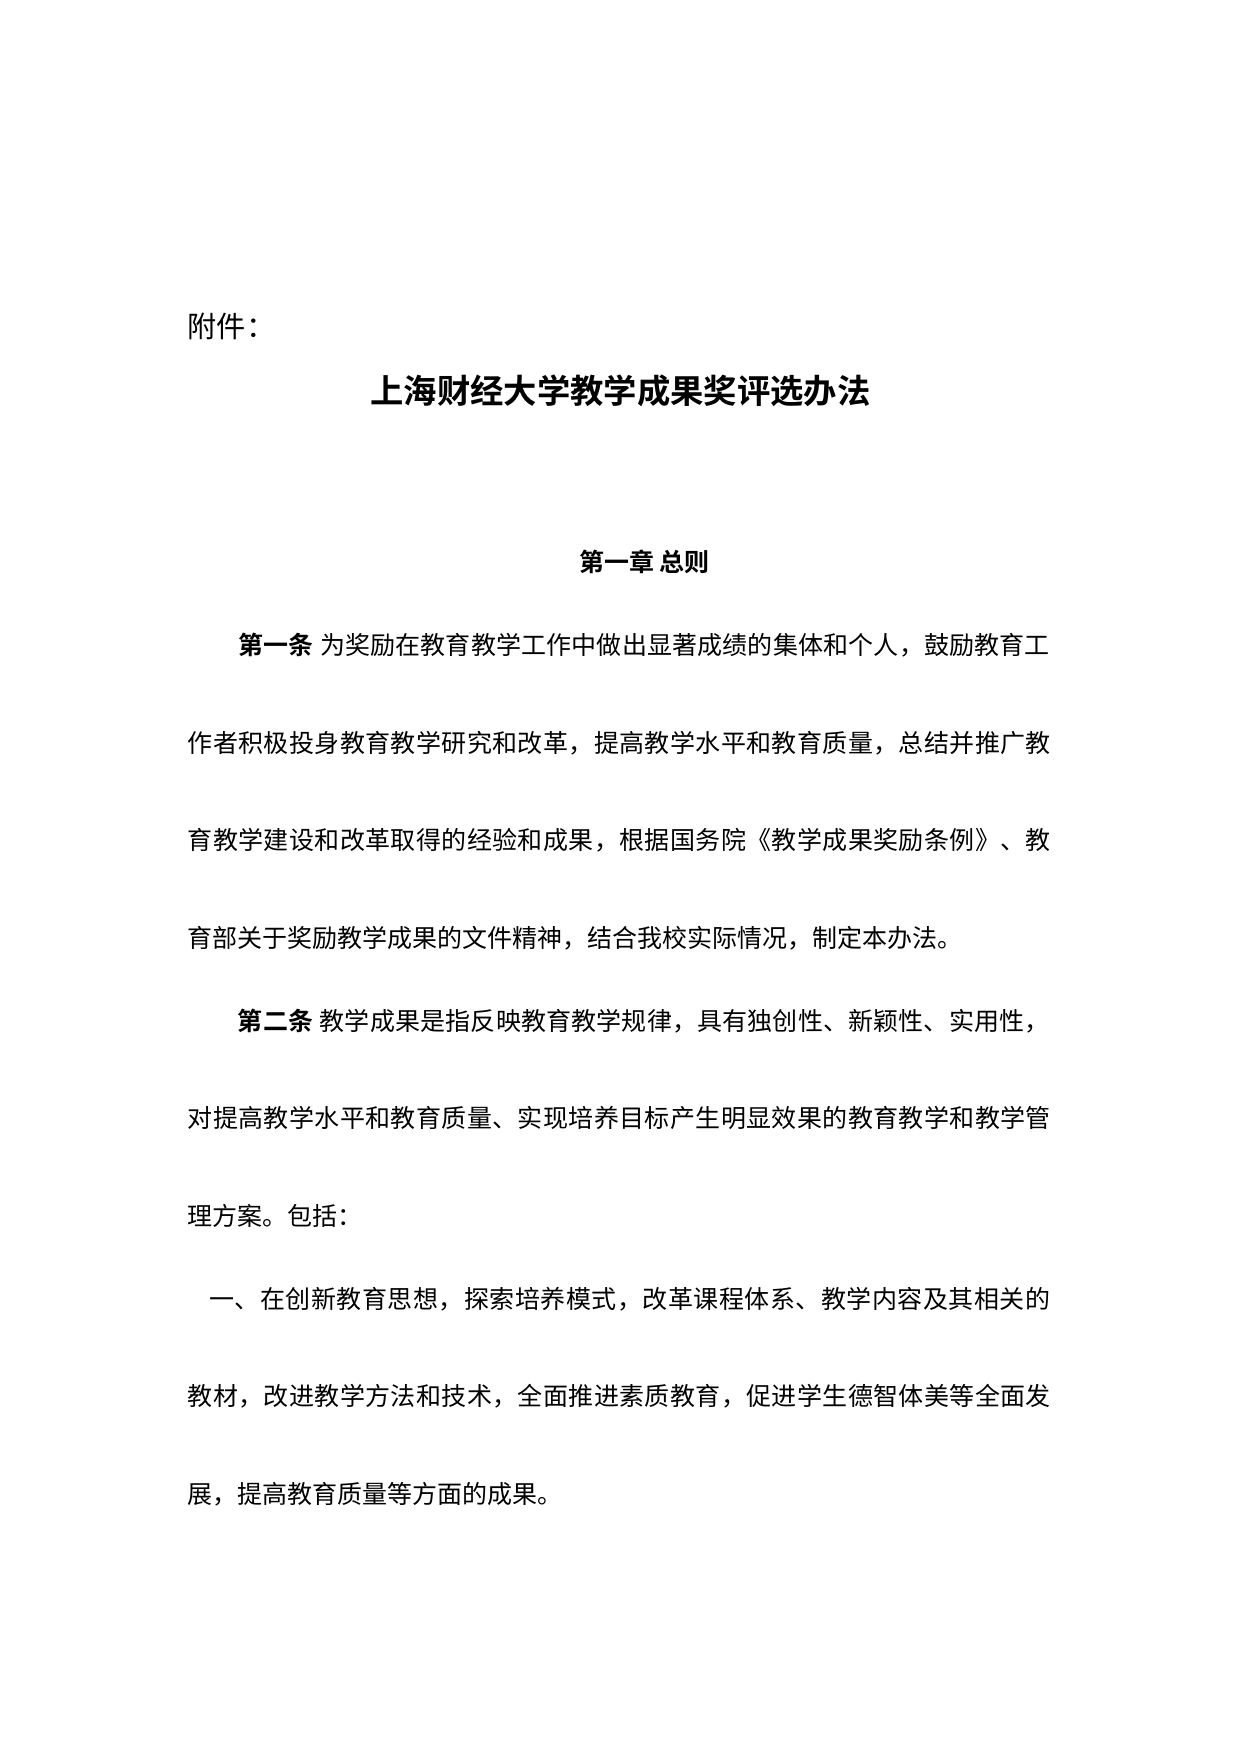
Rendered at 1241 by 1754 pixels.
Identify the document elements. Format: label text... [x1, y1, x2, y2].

text 附件： [187, 292, 1053, 357]
text 第一条 为奖励在教育教学工作中做出显著成绩的集体和个人，鼓励教育工作者积极投身教育教学研究和改革，提高教学水平和教育质量，总结并推广教育教学建设和改革取得的经验和成果，根据国务院《教学成果奖励条例》、教育部关于奖励教学成果的文件精神，结合我校实际情况，制定本办法。 [187, 611, 1053, 969]
text 一、在创新教育思想，探索培养模式，改革课程体系、教学内容及其相关的教材，改进教学方法和技术，全面推进素质教育，促进学生德智体美等全面发展，提高教育质量等方面的成果。 [187, 1265, 1053, 1525]
text 上海财经大学教学成果奖评选办法 [187, 357, 1053, 422]
list 总则 [235, 528, 1053, 593]
text 第二条 教学成果是指反映教育教学规律，具有独创性、新颖性、实用性，对提高教学水平和教育质量、实现培养目标产生明显效果的教育教学和教学管理方案。包括： [187, 987, 1053, 1247]
